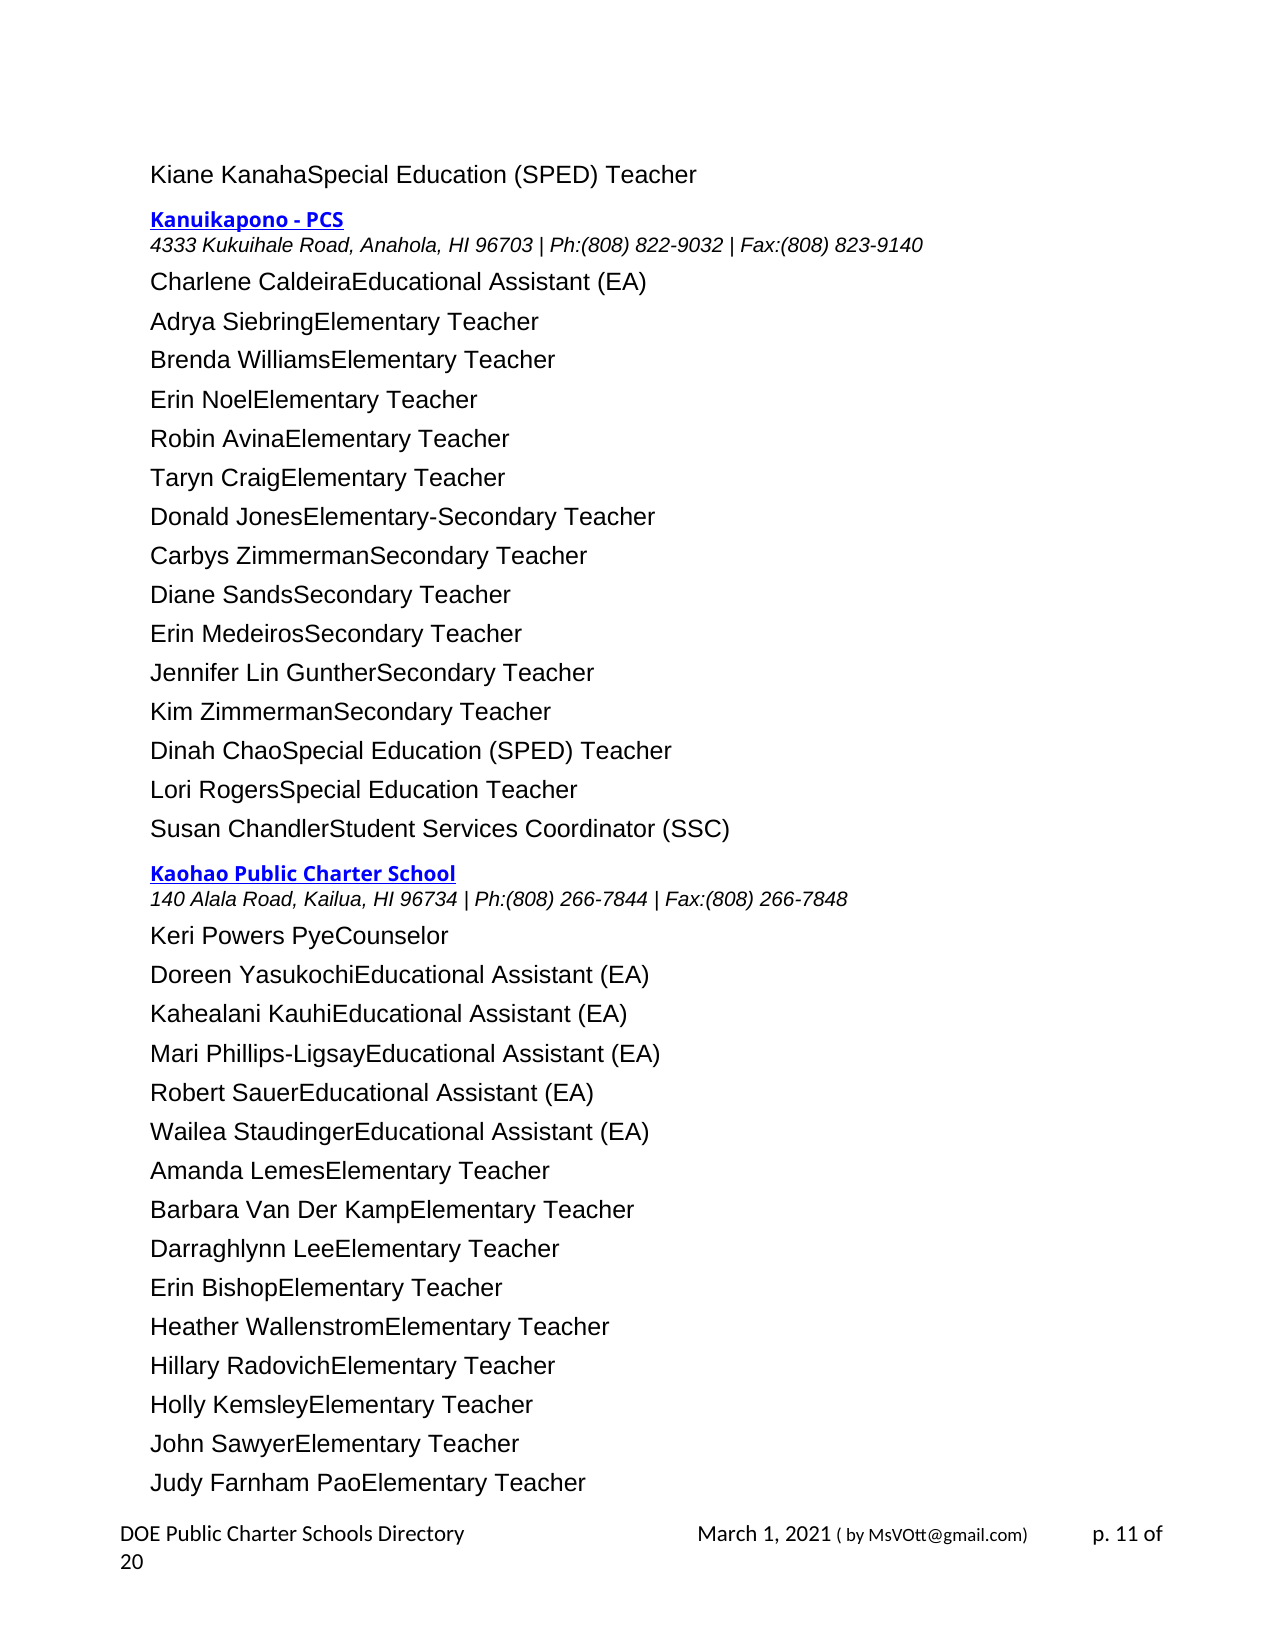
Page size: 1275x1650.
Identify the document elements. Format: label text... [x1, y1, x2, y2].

text Diane SandsSecondary Teacher [150, 569, 1125, 609]
text John SawyerElementary Teacher [150, 1419, 1125, 1458]
text Adrya SiebringElementary Teacher [150, 296, 1125, 335]
text Robert SauerEducational Assistant (EA) [150, 1067, 1125, 1106]
text Holly KemsleyElementary Teacher [150, 1380, 1125, 1419]
text Doreen YasukochiEducational Assistant (EA) [150, 950, 1125, 989]
text Robin AvinaElementary Teacher [150, 413, 1125, 452]
text Charlene CaldeiraEducational Assistant (EA) [150, 257, 1125, 296]
text Kim ZimmermanSecondary Teacher [150, 687, 1125, 726]
text Susan ChandlerStudent Services Coordinator (SSC) [150, 804, 1125, 843]
text Kahealani KauhiEducational Assistant (EA) [150, 989, 1125, 1028]
text Keri Powers PyeCounselor [150, 911, 1125, 950]
text Mari Phillips-LigsayEducational Assistant (EA) [150, 1028, 1125, 1067]
text Hillary RadovichElementary Teacher [150, 1341, 1125, 1380]
text Kiane KanahaSpecial Education (SPED) Teacher [150, 150, 1125, 189]
text Taryn CraigElementary Teacher [150, 452, 1125, 491]
text Erin BishopElementary Teacher [150, 1263, 1125, 1302]
text Carbys ZimmermanSecondary Teacher [150, 531, 1125, 569]
text Kanuikapono - PCS [150, 205, 1125, 233]
text Donald JonesElementary-Secondary Teacher [150, 491, 1125, 531]
text 4333 Kukuihale Road, Anahola, HI 96703 | Ph:(808) 822-9032 | Fax:(808) 823-9140 [150, 233, 1125, 257]
text Wailea StaudingerEducational Assistant (EA) [150, 1106, 1125, 1145]
text Darraghlynn LeeElementary Teacher [150, 1223, 1125, 1263]
text Heather WallenstromElementary Teacher [150, 1302, 1125, 1341]
text Dinah ChaoSpecial Education (SPED) Teacher [150, 726, 1125, 765]
text Lori RogersSpecial Education Teacher [150, 765, 1125, 804]
text Jennifer Lin GuntherSecondary Teacher [150, 648, 1125, 687]
text Kaohao Public Charter School [150, 859, 1125, 887]
text Judy Farnham PaoElementary Teacher [150, 1458, 1125, 1497]
text Amanda LemesElementary Teacher [150, 1145, 1125, 1184]
text 140 Alala Road, Kailua, HI 96734 | Ph:(808) 266-7844 | Fax:(808) 266-7848 [150, 887, 1125, 911]
text Erin MedeirosSecondary Teacher [150, 609, 1125, 648]
text Brenda WilliamsElementary Teacher [150, 335, 1125, 374]
text Erin NoelElementary Teacher [150, 374, 1125, 413]
text Barbara Van Der KampElementary Teacher [150, 1184, 1125, 1223]
